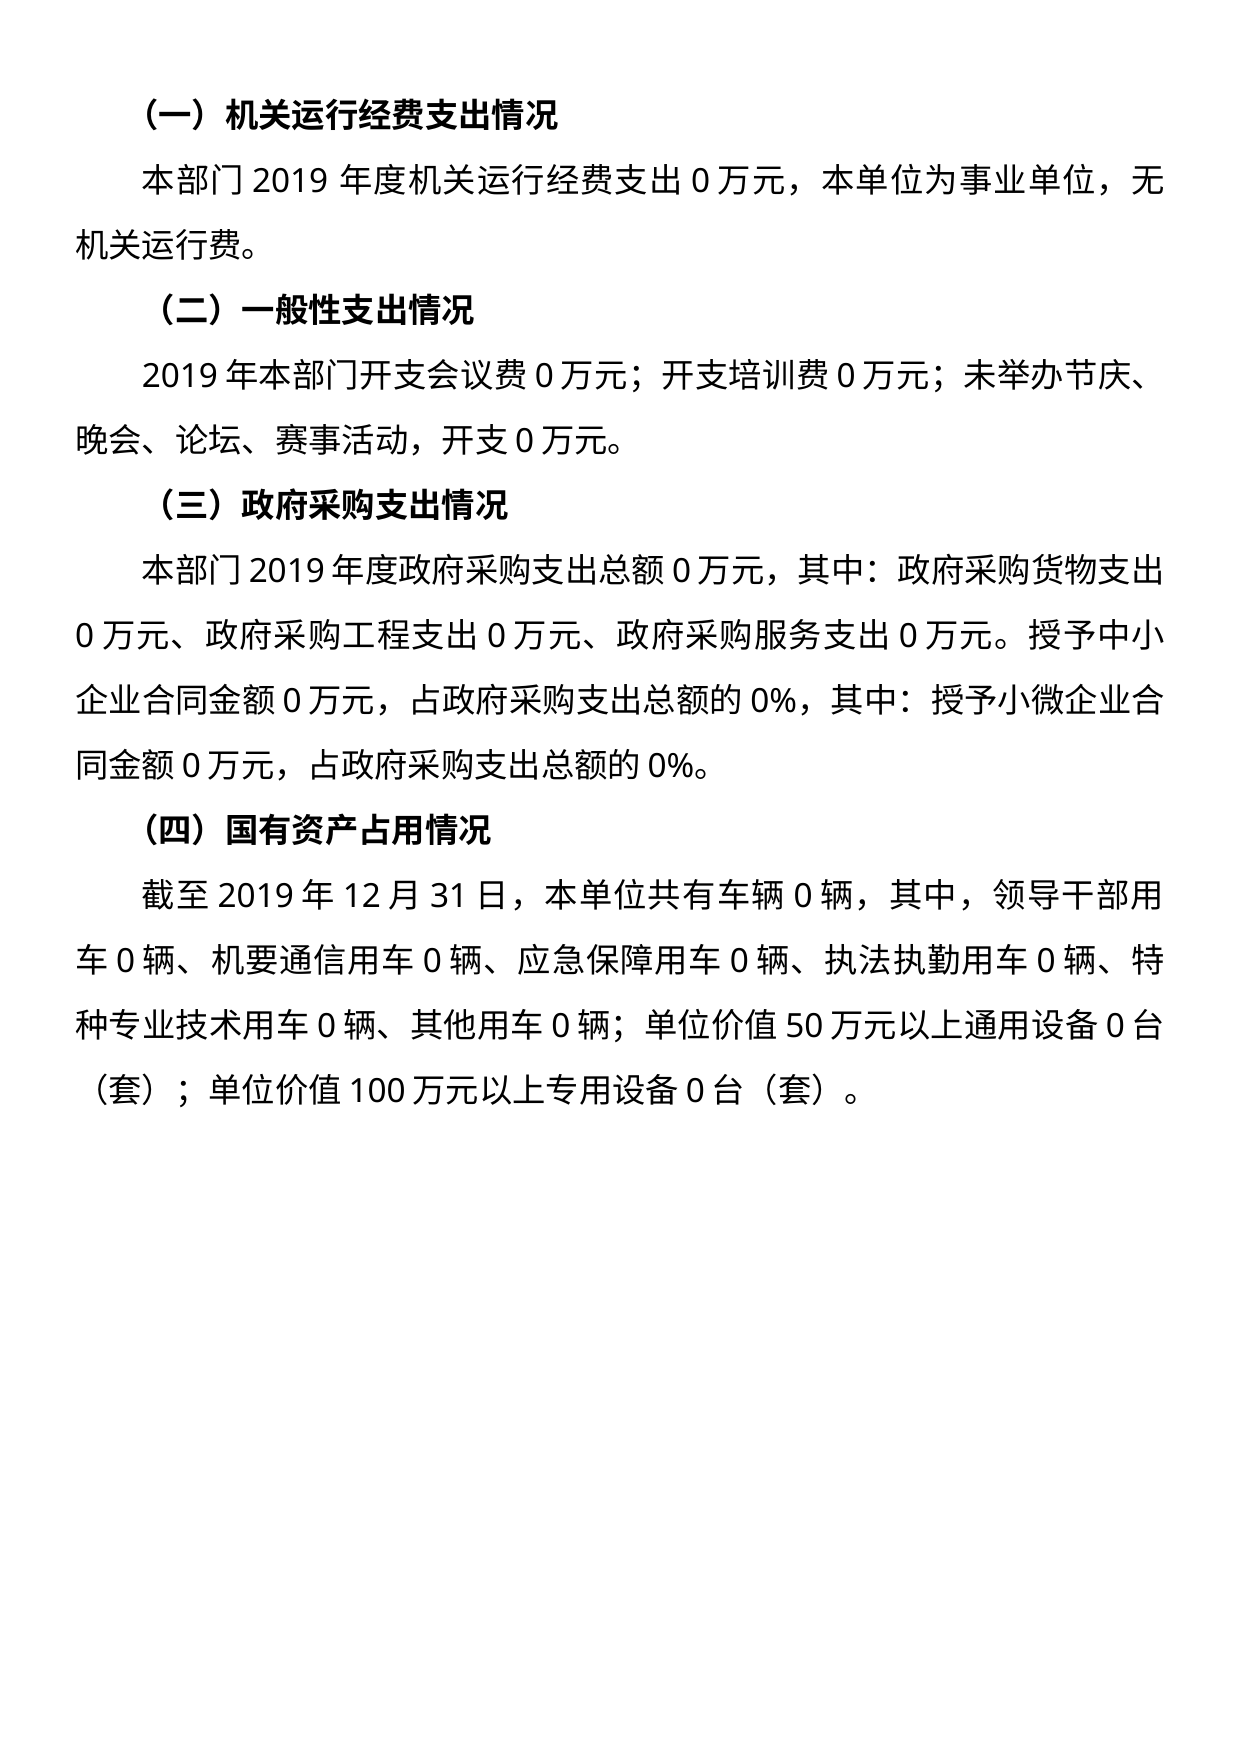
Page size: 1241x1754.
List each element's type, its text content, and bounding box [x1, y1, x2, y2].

text 本部门2019年度政府采购支出总额0万元，其中：政府采购货物支出0万元、政府采购工程支出0万元、政府采购服务支出0万元。授予中小企业合同金额0万元，占政府采购支出总额的0%，其中：授予小微企业合同金额0万元，占政府采购支出总额的0%。 [75, 536, 1165, 796]
text （一）机关运行经费支出情况 [75, 81, 1165, 146]
text 2019年本部门开支会议费0万元；开支培训费0万元；未举办节庆、晚会、论坛、赛事活动，开支0万元。 [75, 341, 1165, 471]
text 本部门2019 年度机关运行经费支出0万元，本单位为事业单位，无机关运行费。 [75, 146, 1165, 276]
text （四）国有资产占用情况 [75, 796, 1165, 861]
text （三）政府采购支出情况 [75, 471, 1165, 536]
text （二）一般性支出情况 [75, 276, 1165, 341]
text 截至2019年12月31日，本单位共有车辆0辆，其中，领导干部用车0辆、机要通信用车0辆、应急保障用车0辆、执法执勤用车0辆、特种专业技术用车0辆、其他用车0辆；单位价值50万元以上通用设备0台（套）；单位价值100万元以上专用设备0台（套）。 [75, 861, 1165, 1121]
